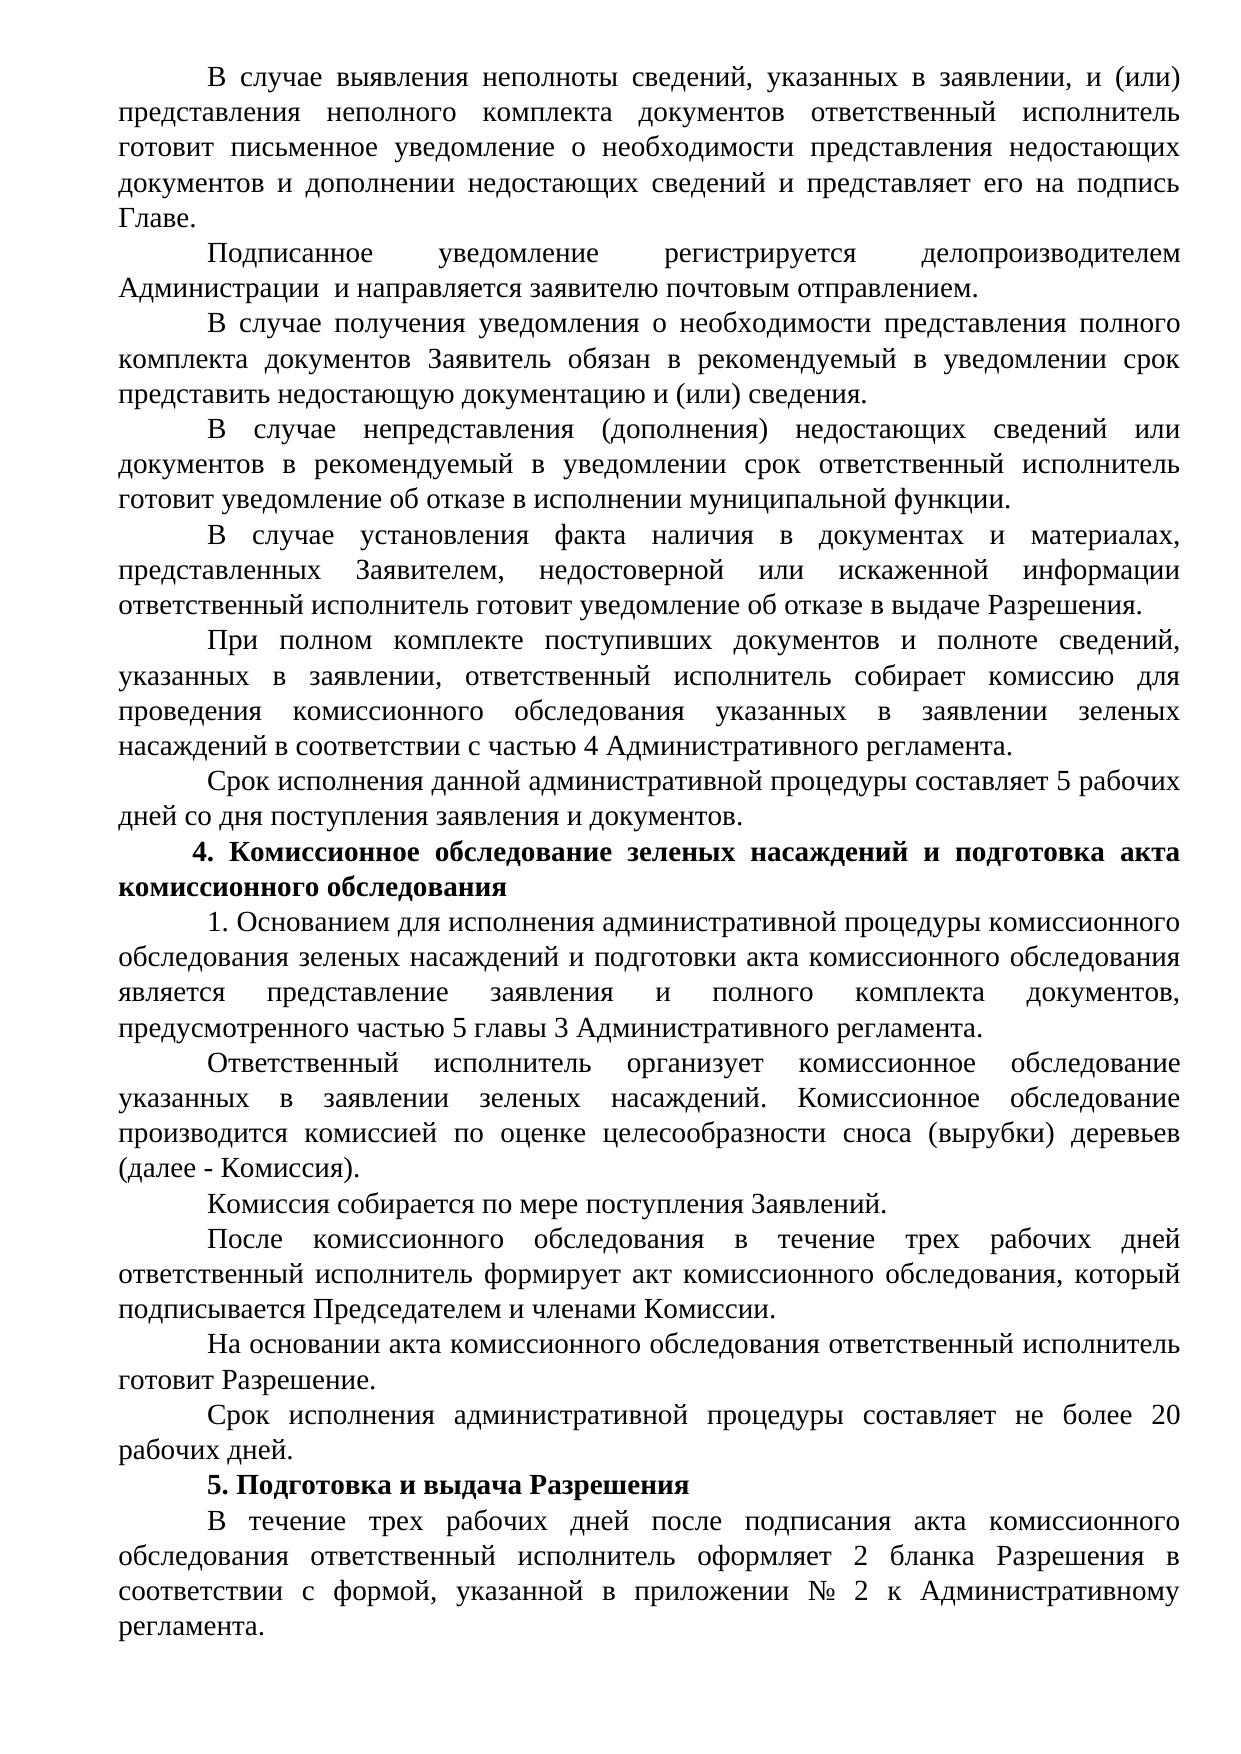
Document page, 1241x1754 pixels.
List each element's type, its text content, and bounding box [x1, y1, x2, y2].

text После комиссионного обследования в течение трех рабочих дней ответственный исполнитель формирует акт комиссионного обследования, который подписывается Председателем и членами Комиссии. [118, 1221, 1181, 1325]
text Комиссия собирается по мере поступления Заявлений. [118, 1186, 1181, 1219]
text Срок исполнения данной административной процедуры составляет 5 рабочих дней со дня поступления заявления и документов. [118, 763, 1181, 832]
text Подписанное уведомление регистрируется делопроизводителем Администрации и направляется заявителю почтовым отправлением. [118, 235, 1181, 304]
text В течение трех рабочих дней после подписания акта комиссионного обследования ответственный исполнитель оформляет 2 бланка Разрешения в соответствии с формой, указанной в приложении № 2 к Административному регламента. [118, 1503, 1181, 1642]
text В случае выявления неполноты сведений, указанных в заявлении, и (или) представления неполного комплекта документов ответственный исполнитель готовит письменное уведомление о необходимости представления недостающих документов и дополнении недостающих сведений и представляет его на подпись Главе. [118, 59, 1181, 233]
text 4. Комиссионное обследование зеленых насаждений и подготовка акта комиссионного обследования [118, 834, 1181, 902]
text 5. Подготовка и выдача Разрешения [118, 1467, 1181, 1501]
text При полном комплекте поступивших документов и полноте сведений, указанных в заявлении, ответственный исполнитель собирает комиссию для проведения комиссионного обследования указанных в заявлении зеленых насаждений в соответствии с частью 4 Административного регламента. [118, 622, 1181, 762]
text В случае непредставления (дополнения) недостающих сведений или документов в рекомендуемый в уведомлении срок ответственный исполнитель готовит уведомление об отказе в исполнении муниципальной функции. [118, 411, 1181, 515]
text Срок исполнения административной процедуры составляет не более 20 рабочих дней. [118, 1397, 1181, 1466]
text В случае установления факта наличия в документах и материалах, представленных Заявителем, недостоверной или искаженной информации ответственный исполнитель готовит уведомление об отказе в выдаче Разрешения. [118, 517, 1181, 621]
text 1. Основанием для исполнения административной процедуры комиссионного обследования зеленых насаждений и подготовки акта комиссионного обследования является представление заявления и полного комплекта документов, предусмотренного частью 5 главы 3 Административного регламента. [118, 904, 1181, 1043]
text На основании акта комиссионного обследования ответственный исполнитель готовит Разрешение. [118, 1327, 1181, 1395]
text В случае получения уведомления о необходимости представления полного комплекта документов Заявитель обязан в рекомендуемый в уведомлении срок представить недостающую документацию и (или) сведения. [118, 306, 1181, 409]
text Ответственный исполнитель организует комиссионное обследование указанных в заявлении зеленых насаждений. Комиссионное обследование производится комиссией по оценке целесообразности сноса (вырубки) деревьев (далее - Комиссия). [118, 1045, 1181, 1184]
